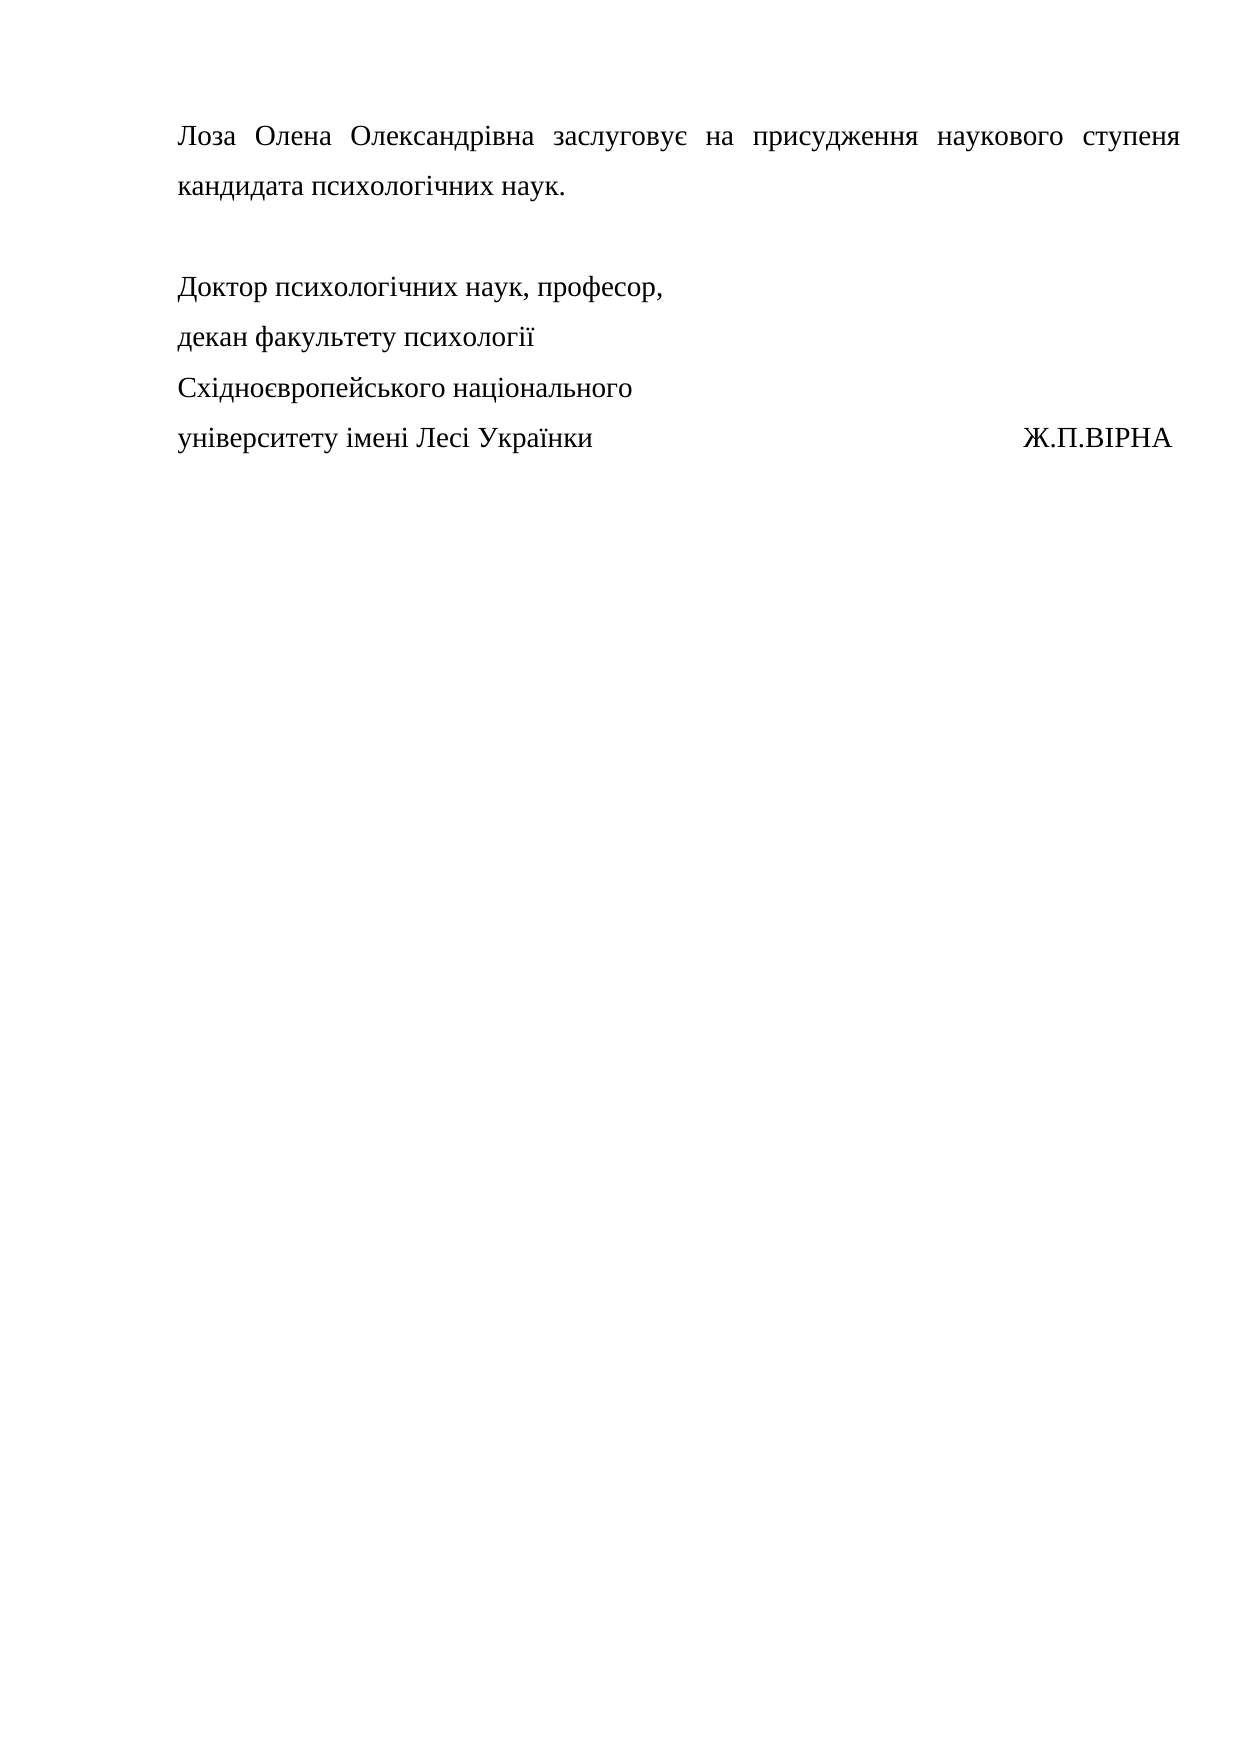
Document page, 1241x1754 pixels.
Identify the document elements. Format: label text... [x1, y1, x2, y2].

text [177, 118, 1181, 202]
text декан факультету психології [177, 319, 1181, 353]
text Східноєвропейського національного [177, 370, 1181, 403]
text університету імені Лесі Українки Ж.П.ВІРНА [177, 420, 1181, 453]
text Доктор психологічних наук, професор, [177, 269, 1181, 303]
